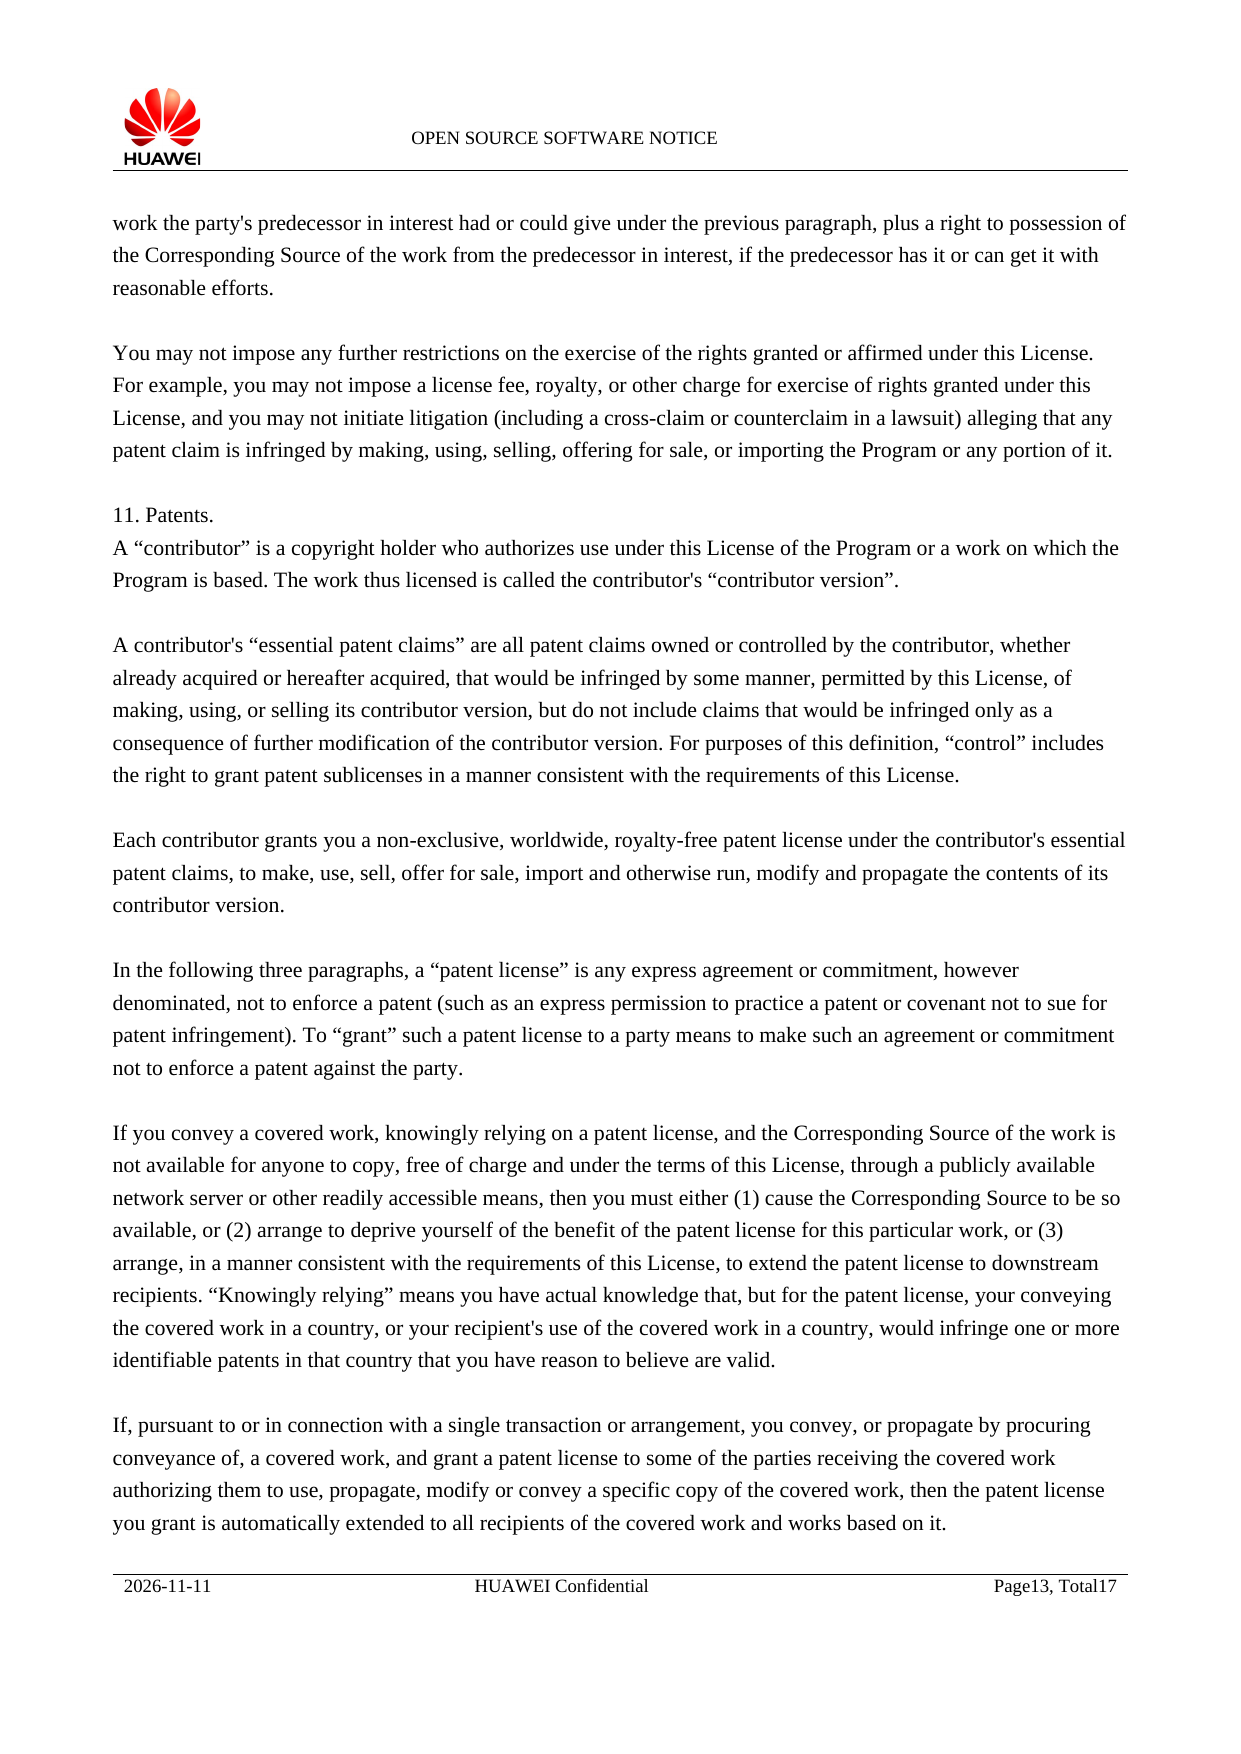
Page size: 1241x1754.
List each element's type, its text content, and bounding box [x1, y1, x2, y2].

picture [124, 88, 201, 165]
